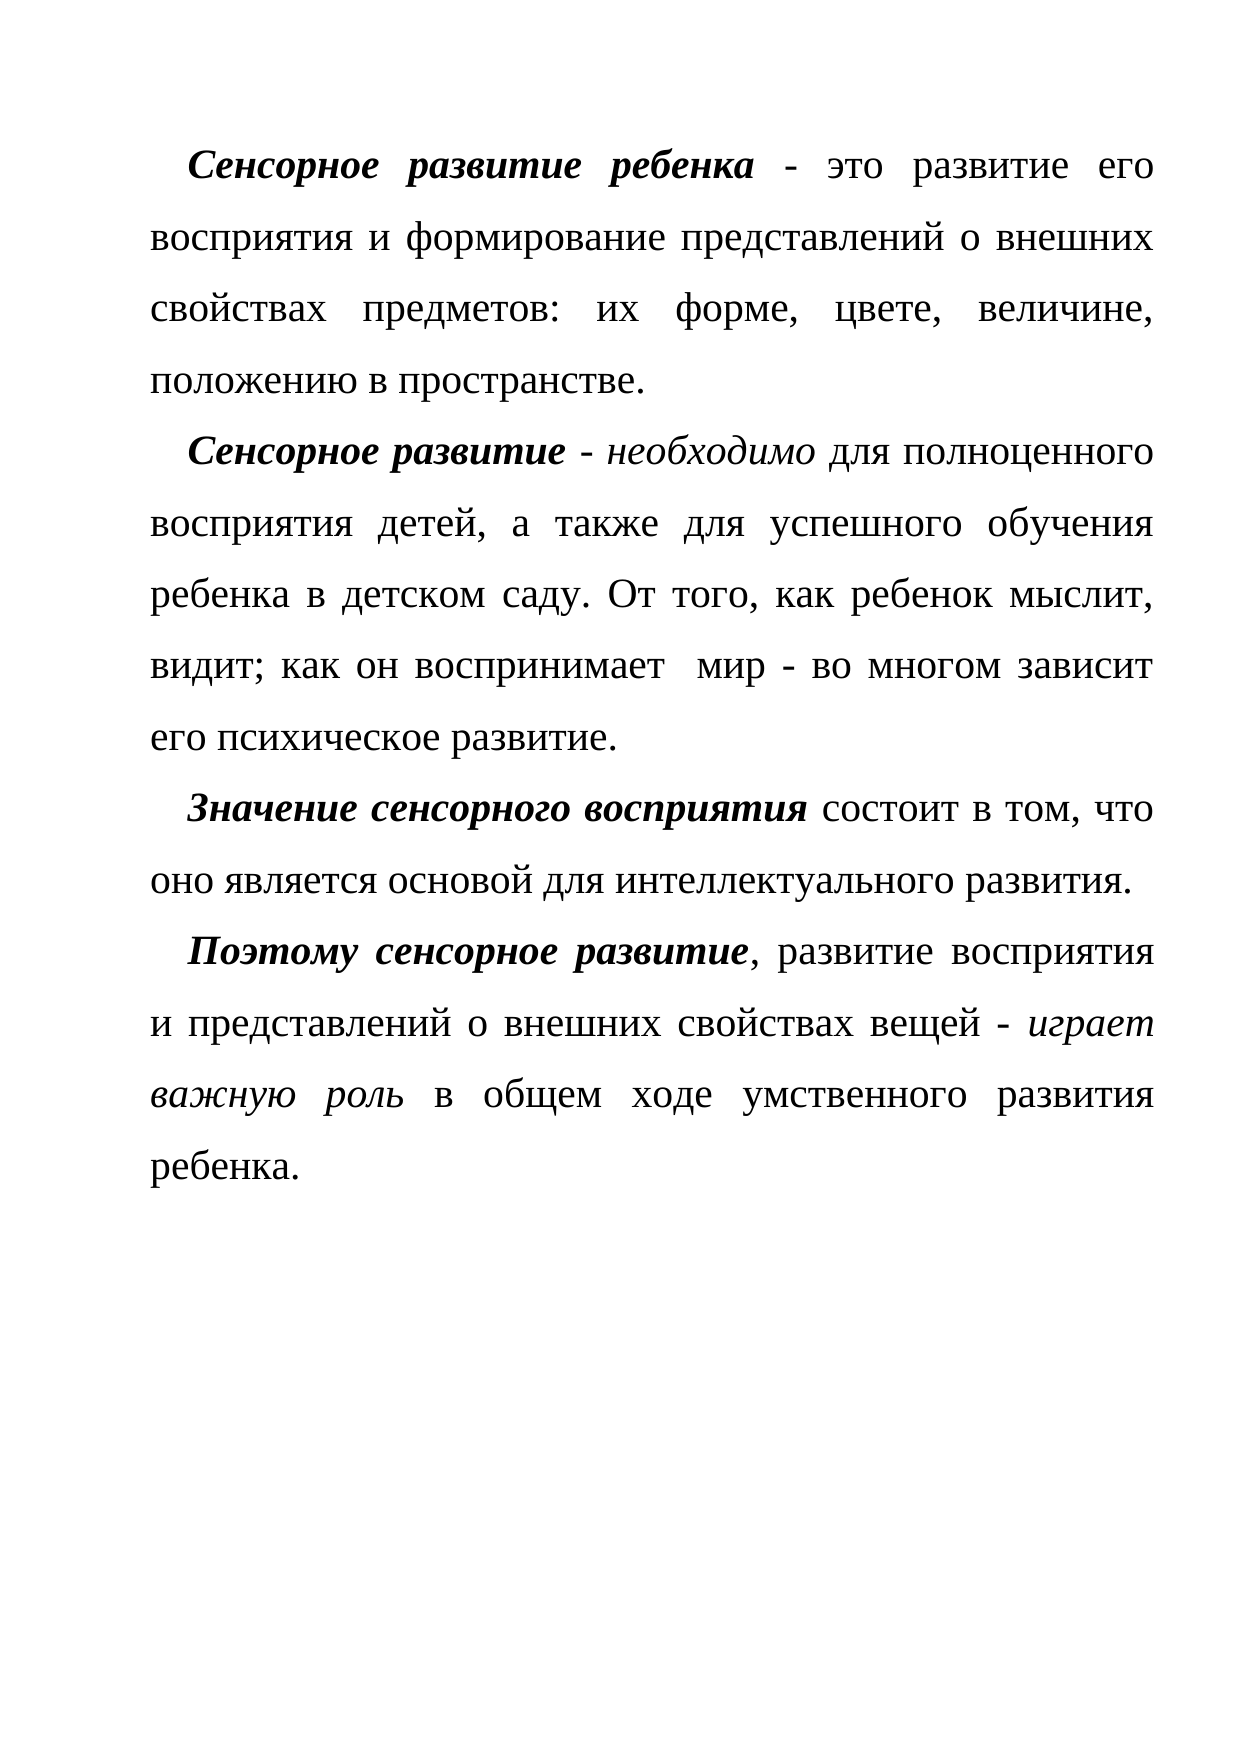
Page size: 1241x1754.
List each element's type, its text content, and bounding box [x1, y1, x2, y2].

text Поэтому сенсорное развитие, развитие восприятия и представлений о внешних свойствах вещей - играет важную роль в общем ходе умственного развития ребенка. [150, 908, 1154, 1193]
text Сенсорное развитие - необходимо для полноценного восприятия детей, а также для успешного обучения ребенка в детском саду. От того, как ребенок мыслит, видит; как он воспринимает мир - во многом зависит его психическое развитие. [150, 407, 1154, 765]
text Значение сенсорного восприятия состоит в том, что оно является основой для интеллектуального развития. [150, 765, 1154, 908]
text Сенсорное развитие ребенка - это развитие его восприятия и формирование представлений о внешних свойствах предметов: их форме, цвете, величине, положению в пространстве. [150, 122, 1154, 407]
